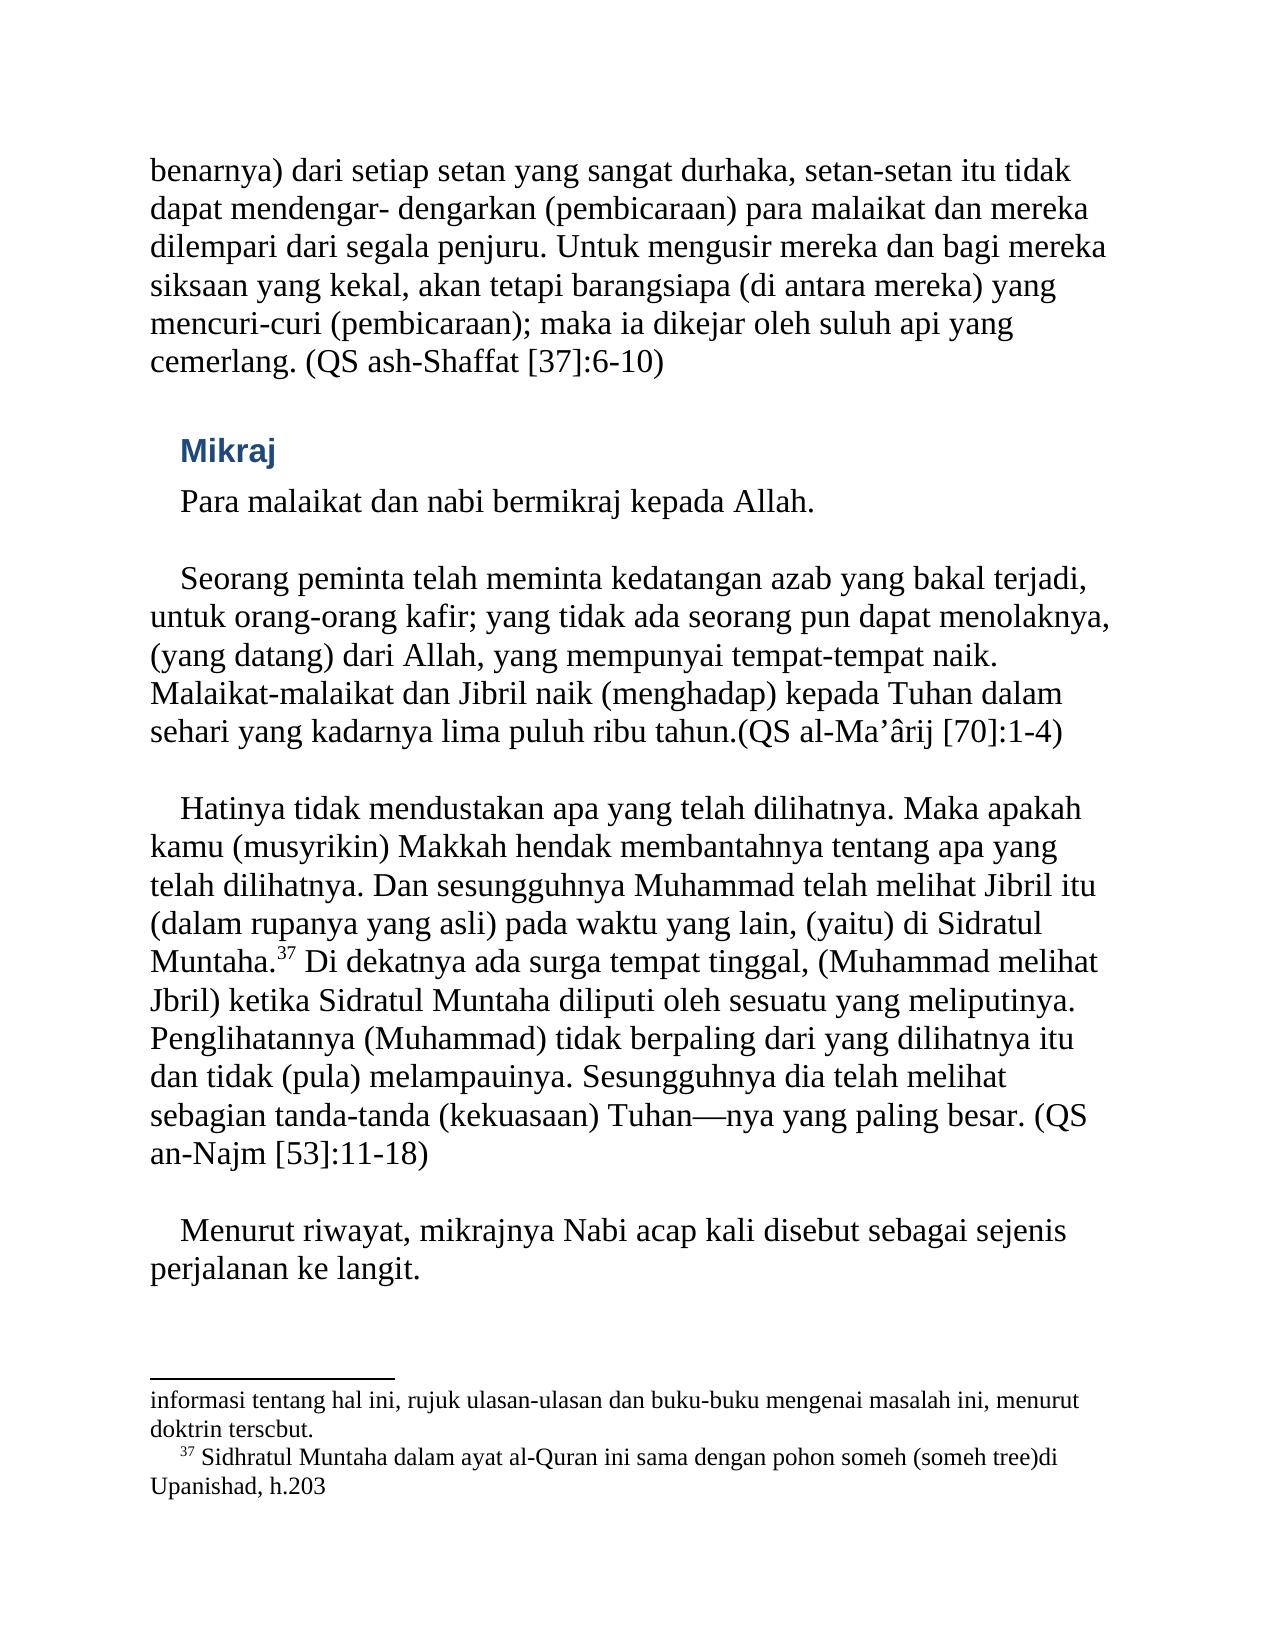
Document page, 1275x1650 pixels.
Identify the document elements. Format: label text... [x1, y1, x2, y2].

subtitle Mikraj [150, 431, 1125, 469]
text Hatinya tidak mendustakan apa yang telah dilihatnya. Maka apakah kamu (musyrikin) Makkah hendak membantahnya tentang apa yang telah dilihatnya. Dan sesungguhnya Muhammad telah melihat Jibril itu (dalam rupanya yang asli) pada waktu yang lain, (yaitu) di Sidratul Muntaha. Di dekatnya ada surga tempat tinggal, (Muhammad melihat Jbril) ketika Sidratul Muntaha diliputi oleh sesuatu yang meliputinya. Penglihatannya (Muhammad) tidak berpaling dari yang dilihatnya itu dan tidak (pula) melampauinya. Sesungguhnya dia telah melihat sebagian tanda-tanda (kekuasaan) Tuhan—nya yang paling besar. (QS an-Najm [53]:11-18) [150, 788, 1125, 1172]
text Menurut riwayat, mikrajnya Nabi acap kali disebut sebagai sejenis perjalanan ke langit. [150, 1210, 1125, 1287]
text Seorang peminta telah meminta kedatangan azab yang bakal terjadi, untuk orang-orang kafir; yang tidak ada seorang pun dapat menolaknya, (yang datang) dari Allah, yang mempunyai tempat-tempat naik. Malaikat-malaikat dan Jibril naik (menghadap) kepada Tuhan dalam sehari yang kadarnya lima puluh ribu tahun.(QS al-Ma’ârij [70]:1-4) [150, 558, 1125, 750]
text Para malaikat dan nabi bermikraj kepada Allah. [150, 482, 1125, 520]
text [150, 150, 1125, 380]
